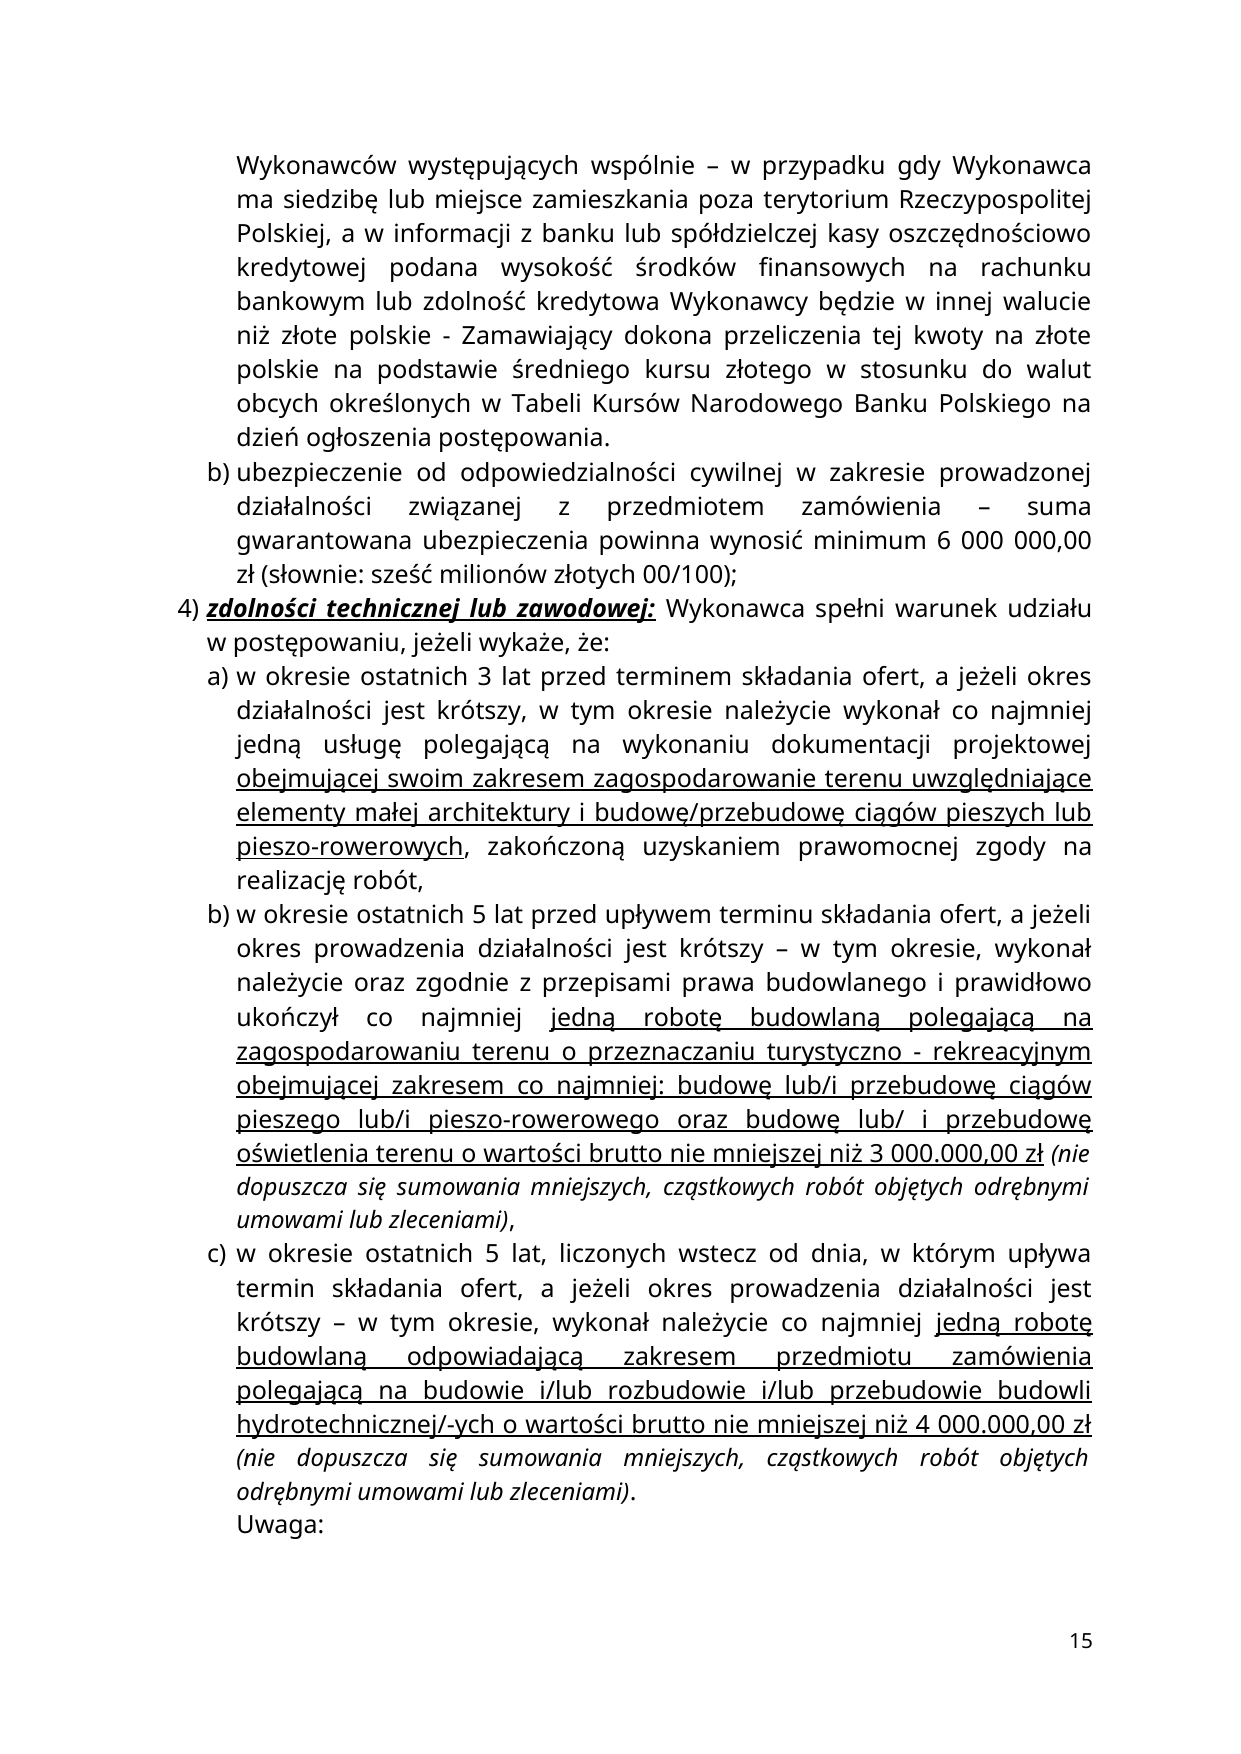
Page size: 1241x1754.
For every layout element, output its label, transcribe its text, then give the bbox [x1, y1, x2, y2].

list zdolności technicznej lub zawodowej: Wykonawca spełni warunek udziału w postępowaniu, jeżeli wykaże, że: [177, 590, 1093, 658]
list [207, 148, 1093, 454]
list w okresie ostatnich 5 lat przed upływem terminu składania ofert, a jeżeli okres prowadzenia działalności jest krótszy – w tym okresie, wykonał należycie oraz zgodnie z przepisami prawa budowlanego i prawidłowo ukończył co najmniej jedną robotę budowlaną polegającą na zagospodarowaniu terenu o przeznaczaniu turystyczno - rekreacyjnym obejmującej zakresem co najmniej: budowę lub/i przebudowę ciągów pieszego lub/i pieszo-rowerowego oraz budowę lub/ i przebudowę oświetlenia terenu o wartości brutto nie mniejszej niż 3 000.000,00 zł (nie dopuszcza się sumowania mniejszych, cząstkowych robót objętych odrębnymi umowami lub zleceniami), [207, 897, 1093, 1236]
text Uwaga: [236, 1507, 1093, 1541]
list w okresie ostatnich 3 lat przed terminem składania ofert, a jeżeli okres działalności jest krótszy, w tym okresie należycie wykonał co najmniej jedną usługę polegającą na wykonaniu dokumentacji projektowej obejmującej swoim zakresem zagospodarowanie terenu uwzględniające elementy małej architektury i budowę/przebudowę ciągów pieszych lub pieszo-rowerowych, zakończoną uzyskaniem prawomocnej zgody na realizację robót, [207, 658, 1093, 897]
list w okresie ostatnich 5 lat, liczonych wstecz od dnia, w którym upływa termin składania ofert, a jeżeli okres prowadzenia działalności jest krótszy – w tym okresie, wykonał należycie co najmniej jedną robotę budowlaną odpowiadającą zakresem przedmiotu zamówienia polegającą na budowie i/lub rozbudowie i/lub przebudowie budowli hydrotechnicznej/-ych o wartości brutto nie mniejszej niż 4 000.000,00 zł (nie dopuszcza się sumowania mniejszych, cząstkowych robót objętych odrębnymi umowami lub zleceniami). [207, 1236, 1093, 1507]
list ubezpieczenie od odpowiedzialności cywilnej w zakresie prowadzonej działalności związanej z przedmiotem zamówienia – suma gwarantowana ubezpieczenia powinna wynosić minimum 6 000 000,00 zł (słownie: sześć milionów złotych 00/100); [207, 454, 1093, 590]
